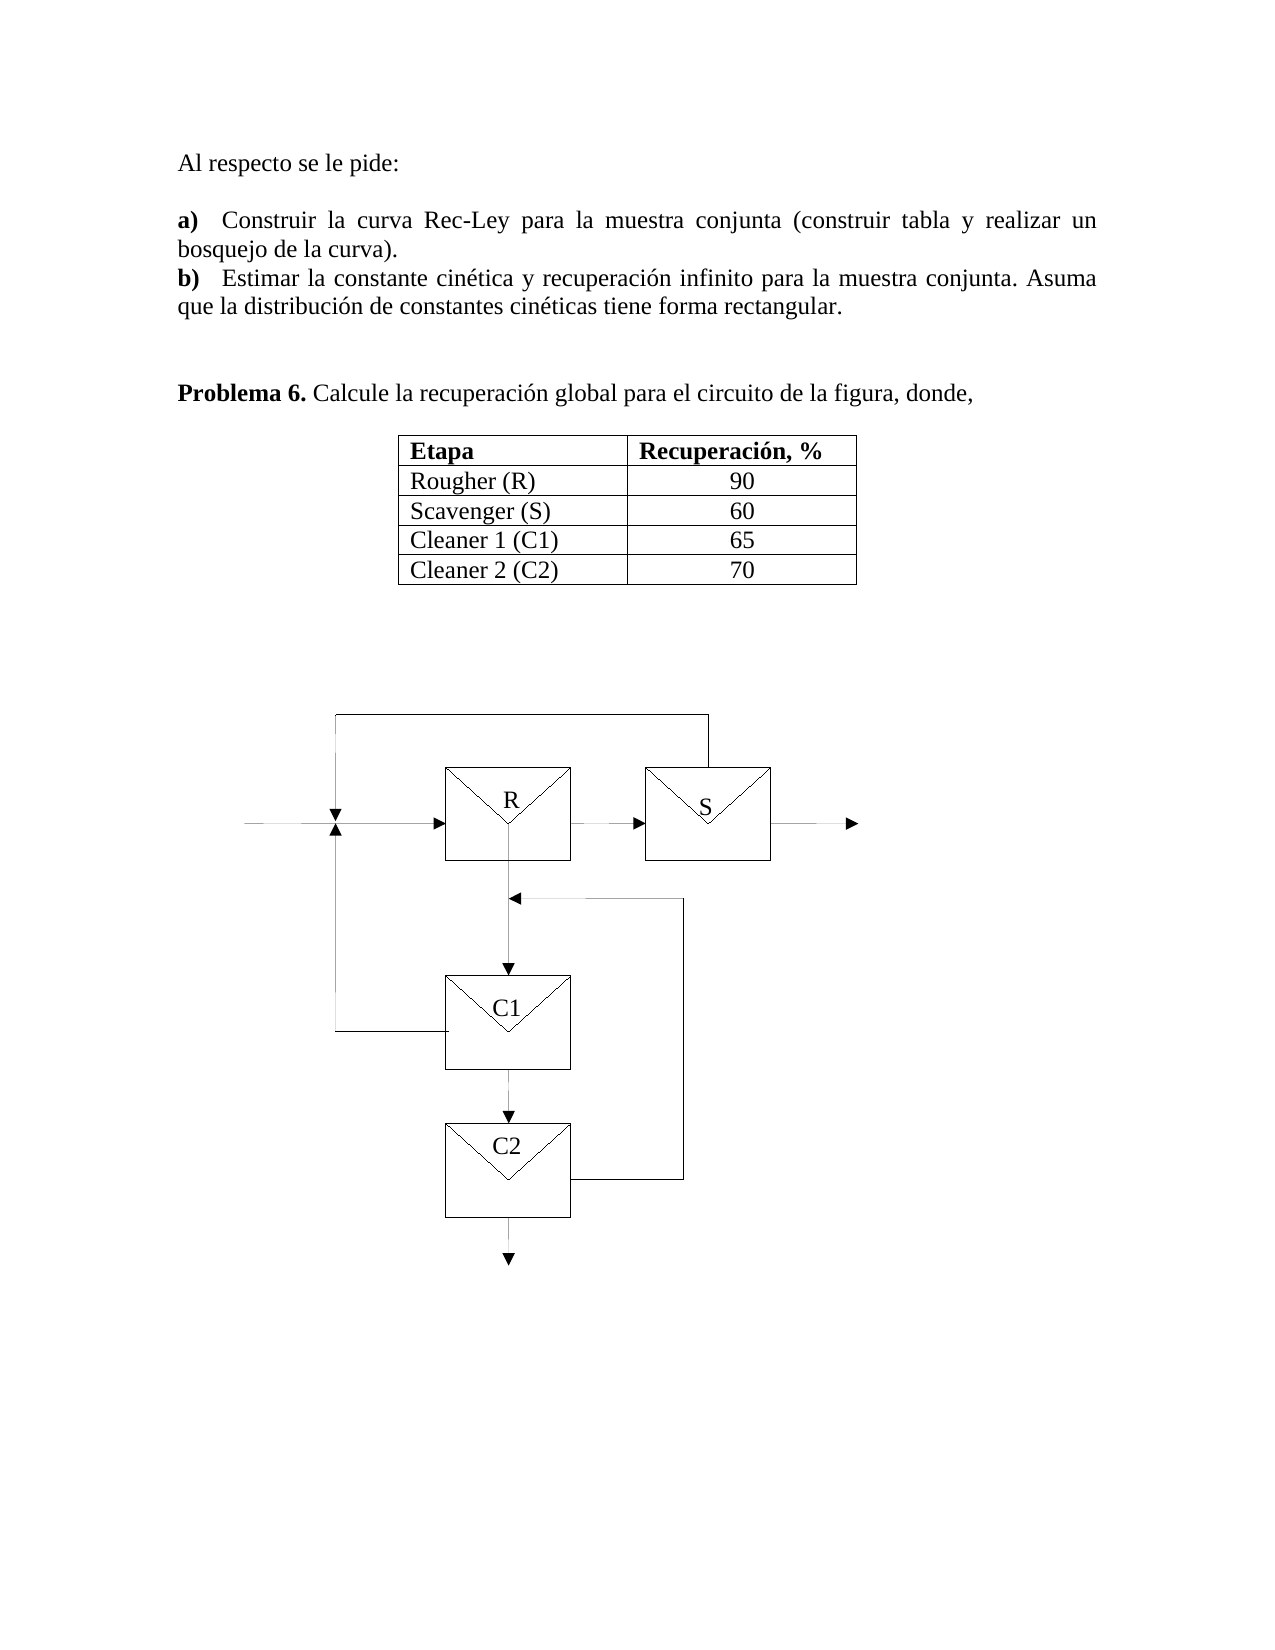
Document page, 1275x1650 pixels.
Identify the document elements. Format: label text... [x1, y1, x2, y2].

table_cell Cleaner 2 (C2) [399, 555, 627, 584]
table_header Etapa [399, 436, 627, 465]
table_cell 70 [628, 555, 856, 584]
table_header Recuperación, % [628, 436, 856, 465]
text Al respecto se le pide: [177, 148, 1098, 176]
table_cell Scavenger (S) [399, 496, 627, 524]
table_cell 60 [628, 496, 856, 524]
list Construir la curva Rec-Ley para la muestra conjunta (construir tabla y realizar un bosquejo de la curva). [177, 205, 1098, 263]
list Estimar la constante cinética y recuperación infinito para la muestra conjunta. Asuma que la distribución de constantes cinéticas tiene forma rectangular. [177, 263, 1098, 320]
table_cell 65 [628, 526, 856, 554]
table_cell Rougher (R) [399, 466, 627, 495]
table_cell Cleaner 1 (C1) [399, 526, 627, 554]
table_cell 90 [628, 466, 856, 495]
text Problema 6. Calcule la recuperación global para el circuito de la figura, donde, [177, 378, 1098, 406]
